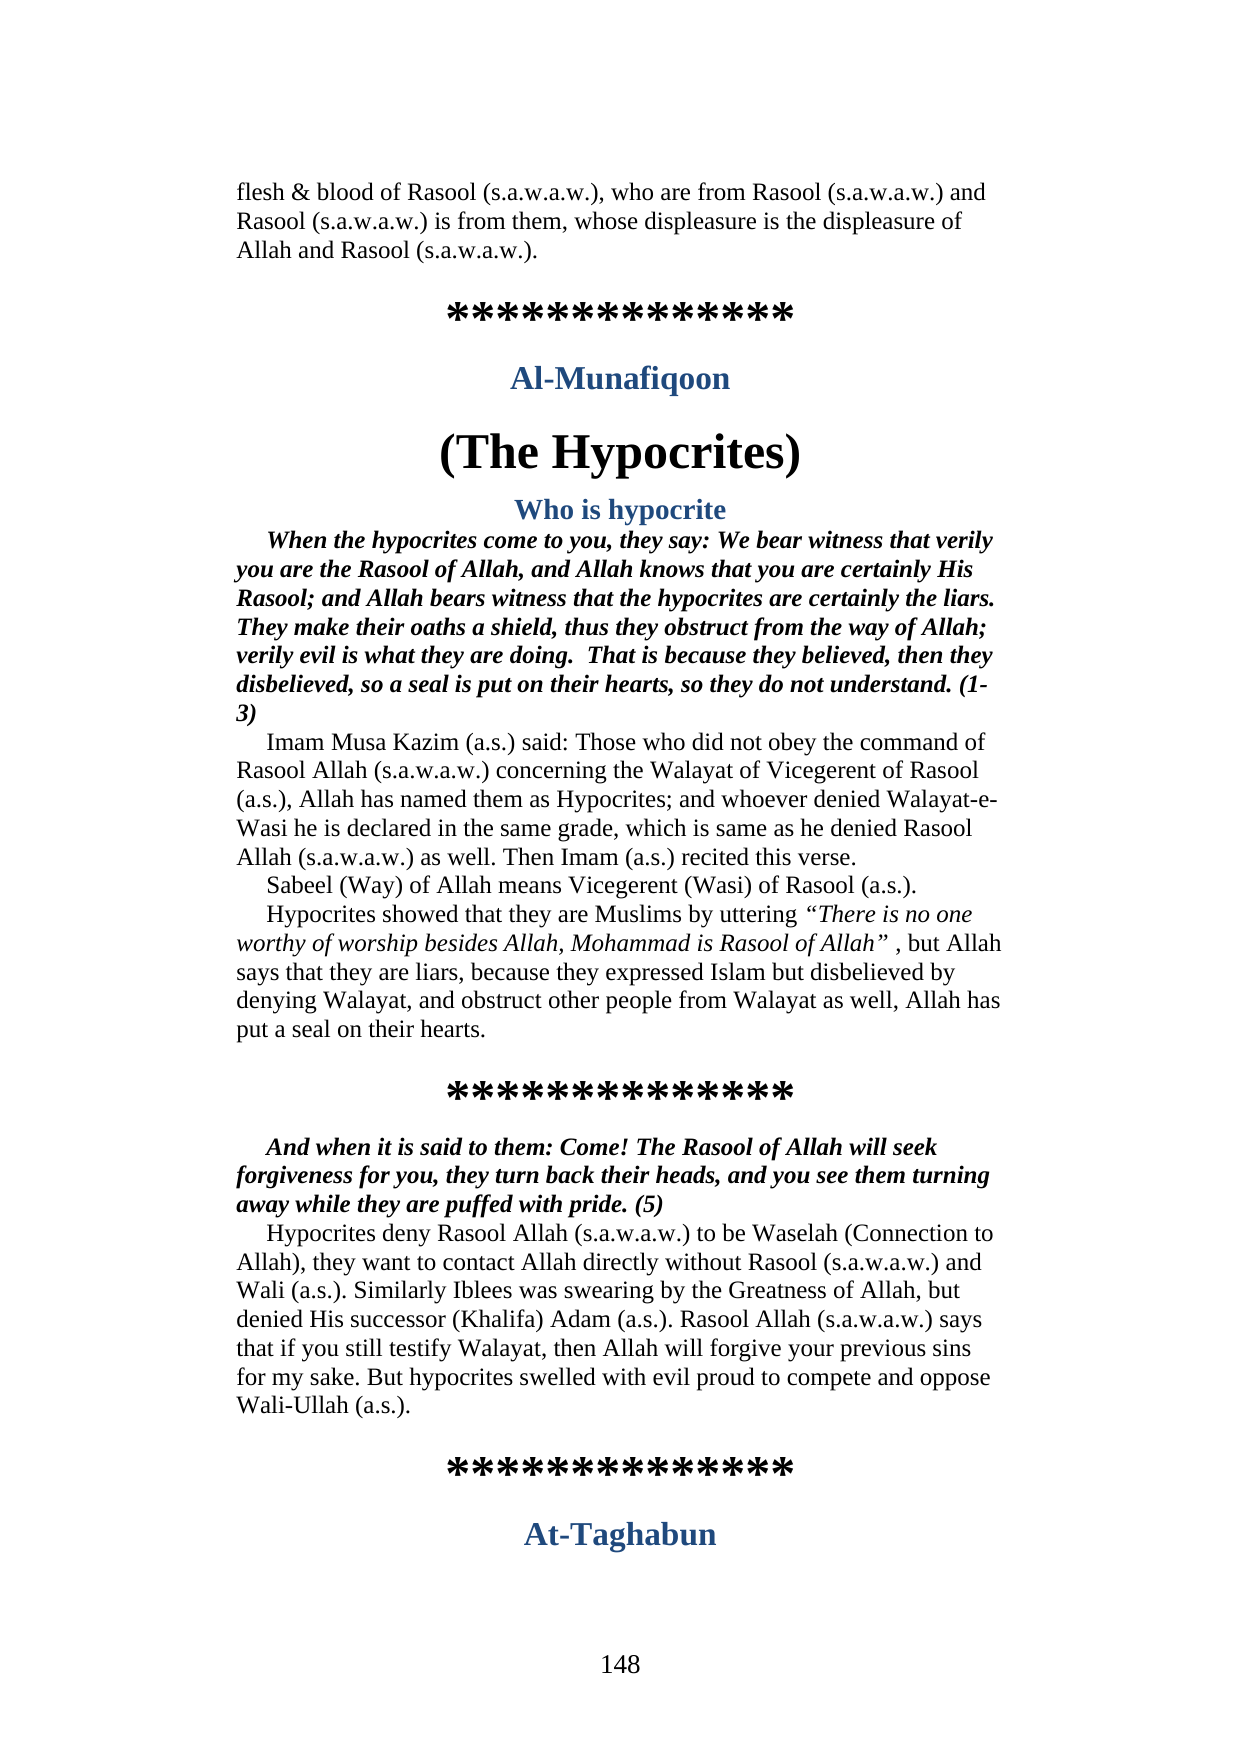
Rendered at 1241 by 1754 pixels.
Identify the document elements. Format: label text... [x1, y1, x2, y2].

text Hypocrites deny Rasool Allah (s.a.w.a.w.) to be Waselah (Connection to Allah), they want to contact Allah directly without Rasool (s.a.w.a.w.) and Wali (a.s.). Similarly Iblees was swearing by the Greatness of Allah, but denied His successor (Khalifa) Adam (a.s.). Rasool Allah (s.a.w.a.w.) says that if you still testify Walayat, then Allah will forgive your previous sins for my sake. But hypocrites swelled with evil proud to compete and oppose Wali-Ullah (a.s.). [236, 1218, 1004, 1419]
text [236, 177, 1004, 263]
text Hypocrites showed that they are Muslims by uttering “There is no one worthy of worship besides Allah, Mohammad is Rasool of Allah” , but Allah says that they are liars, because they expressed Islam but disbelieved by denying Walayat, and obstruct other people from Walayat as well, Allah has put a seal on their hearts. [236, 899, 1004, 1043]
text ************** [236, 1068, 1004, 1125]
text ************** [236, 1444, 1004, 1502]
text ************** [236, 288, 1004, 346]
text And when it is said to them: Come! The Rasool of Allah will seek forgiveness for you, they turn back their heads, and you see them turning away while they are puffed with pride. (5) [236, 1132, 1004, 1218]
text (The Hypocrites) [236, 422, 1004, 479]
subtitle Who is hypocrite [236, 492, 1004, 525]
text When the hypocrites come to you, they say: We bear witness that verily you are the Rasool of Allah, and Allah knows that you are certainly His Rasool; and Allah bears witness that the hypocrites are certainly the liars. They make their oaths a shield, thus they obstruct from the way of Allah; verily evil is what they are doing. That is because they believed, then they disbelieved, so a seal is put on their hearts, so they do not understand. (1-3) [236, 525, 1004, 727]
subtitle Al-Munafiqoon [236, 358, 1004, 397]
subtitle At-Taghabun [236, 1514, 1004, 1552]
text Sabeel (Way) of Allah means Vicegerent (Wasi) of Rasool (a.s.). [236, 870, 1004, 899]
text Imam Musa Kazim (a.s.) said: Those who did not obey the command of Rasool Allah (s.a.w.a.w.) concerning the Walayat of Vicegerent of Rasool (a.s.), Allah has named them as Hypocrites; and whoever denied Walayat-e-Wasi he is declared in the same grade, which is same as he denied Rasool Allah (s.a.w.a.w.) as well. Then Imam (a.s.) recited this verse. [236, 727, 1004, 870]
